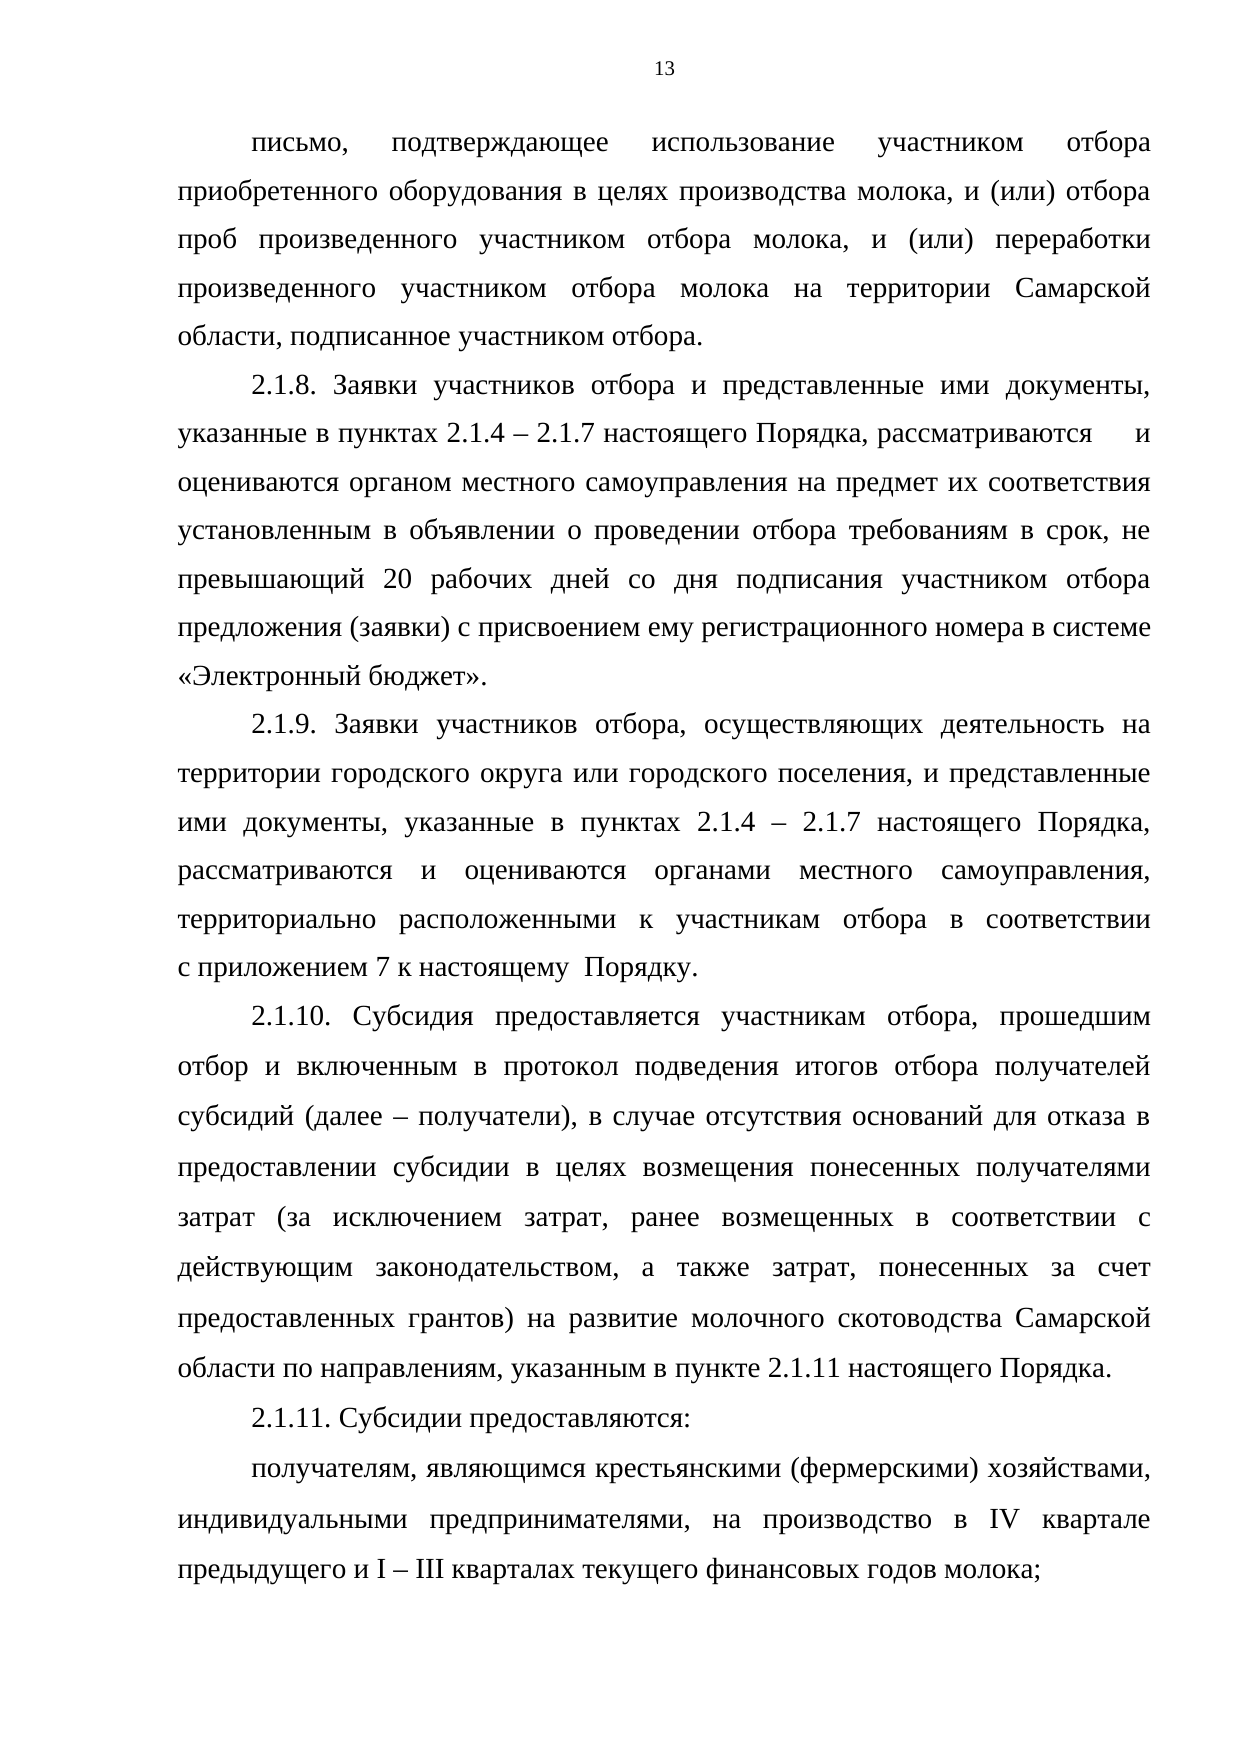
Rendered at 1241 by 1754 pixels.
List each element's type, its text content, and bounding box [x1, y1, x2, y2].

text письмо, подтверждающее использование участником отбора приобретенного оборудования в целях производства молока, и (или) отбора проб произведенного участником отбора молока, и (или) переработки произведенного участником отбора молока на территории Самарской области, подписанное участником отбора. [177, 124, 1152, 352]
text 2.1.10. Субсидия предоставляется участникам отбора, прошедшим отбор и включенным в протокол подведения итогов отбора получателей субсидий (далее – получатели), в случае отсутствия оснований для отказа в предоставлении субсидии в целях возмещения понесенных получателями затрат (за исключением затрат, ранее возмещенных в соответствии с действующим законодательством, а также затрат, понесенных за счет предоставленных грантов) на развитие молочного скотоводства Самарской области по направлениям, указанным в пункте 2.1.11 настоящего Порядка. [177, 998, 1152, 1383]
text 2.1.9. Заявки участников отбора, осуществляющих деятельность на территории городского округа или городского поселения, и представленные ими документы, указанные в пунктах 2.1.4 – 2.1.7 настоящего Порядка, рассматриваются и оцениваются органами местного самоуправления, территориально расположенными к участникам отбора в соответствии с приложением 7 к настоящему Порядку. [177, 707, 1152, 983]
text получателям, являющимся крестьянскими (фермерскими) хозяйствами, индивидуальными предпринимателями, на производство в IV квартале предыдущего и I – III кварталах текущего финансовых годов молока; [177, 1451, 1152, 1585]
text 2.1.11. Субсидии предоставляются: [177, 1400, 1152, 1434]
text 2.1.8. Заявки участников отбора и представленные ими документы, указанные в пунктах 2.1.4 – 2.1.7 настоящего Порядка, рассматриваются и оцениваются органом местного самоуправления на предмет их соответствия установленным в объявлении о проведении отбора требованиям в срок, не превышающий 20 рабочих дней со дня подписания участником отбора предложения (заявки) с присвоением ему регистрационного номера в системе «Электронный бюджет». [177, 367, 1152, 692]
